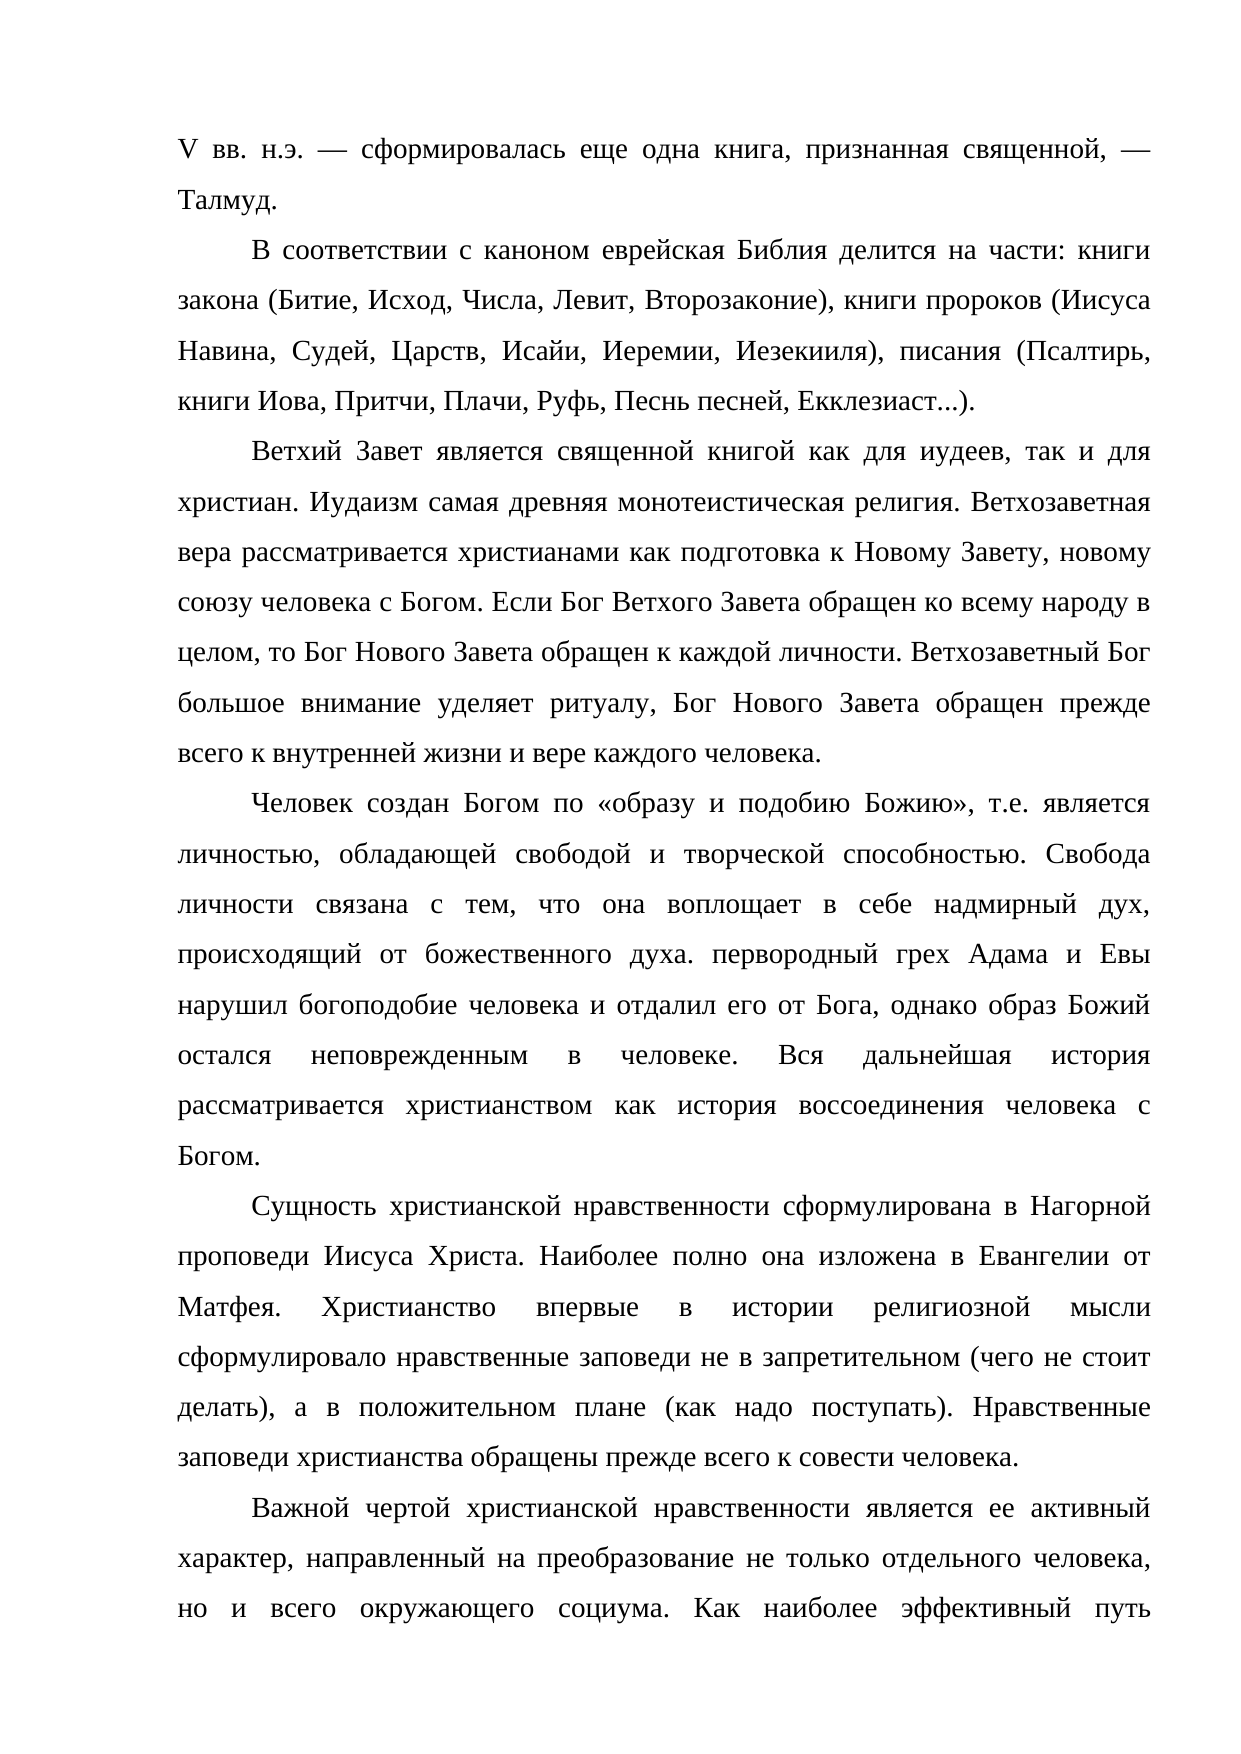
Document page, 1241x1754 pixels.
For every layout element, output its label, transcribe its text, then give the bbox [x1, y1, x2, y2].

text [177, 1490, 1152, 1624]
text Ветхий Завет является священной книгой как для иудеев, так и для христиан. Иудаизм самая древняя монотеистическая религия. Ветхозаветная вера рассматривается христианами как подготовка к Новому Завету, новому союзу человека с Богом. Если Бог Ветхого Завета обращен ко всему народу в целом, то Бог Нового Завета обращен к каждой личности. Ветхозаветный Бог большое внимание уделяет ритуалу, Бог Нового Завета обращен прежде всего к внутренней жизни и вере каждого человека. [177, 433, 1152, 769]
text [177, 131, 1152, 215]
text Человек создан Богом по «образу и подобию Божию», т.е. является личностью, обладающей свободой и творческой способностью. Свобода личности связана с тем, что она воплощает в себе надмирный дух, происходящий от божественного духа. первородный грех Адама и Евы нарушил богоподобие человека и отдалил его от Бога, однако образ Божий остался неповрежденным в человеке. Вся дальнейшая история рассматривается христианством как история воссоединения человека с Богом. [177, 786, 1152, 1171]
text В соответствии с каноном еврейская Библия делится на части: книги закона (Битие, Исход, Числа, Левит, Второзаконие), книги пророков (Иисуса Навина, Судей, Царств, Исайи, Иеремии, Иезекииля), писания (Псалтирь, книги Иова, Притчи, Плачи, Руфь, Песнь песней, Екклезиаст...). [177, 232, 1152, 417]
text Сущность христианской нравственности сформулирована в Нагорной проповеди Иисуса Христа. Наиболее полно она изложена в Евангелии от Матфея. Христианство впервые в истории религиозной мысли сформулировало нравственные заповеди не в запретительном (чего не стоит делать), а в положительном плане (как надо поступать). Нравственные заповеди христианства обращены прежде всего к совести человека. [177, 1188, 1152, 1473]
